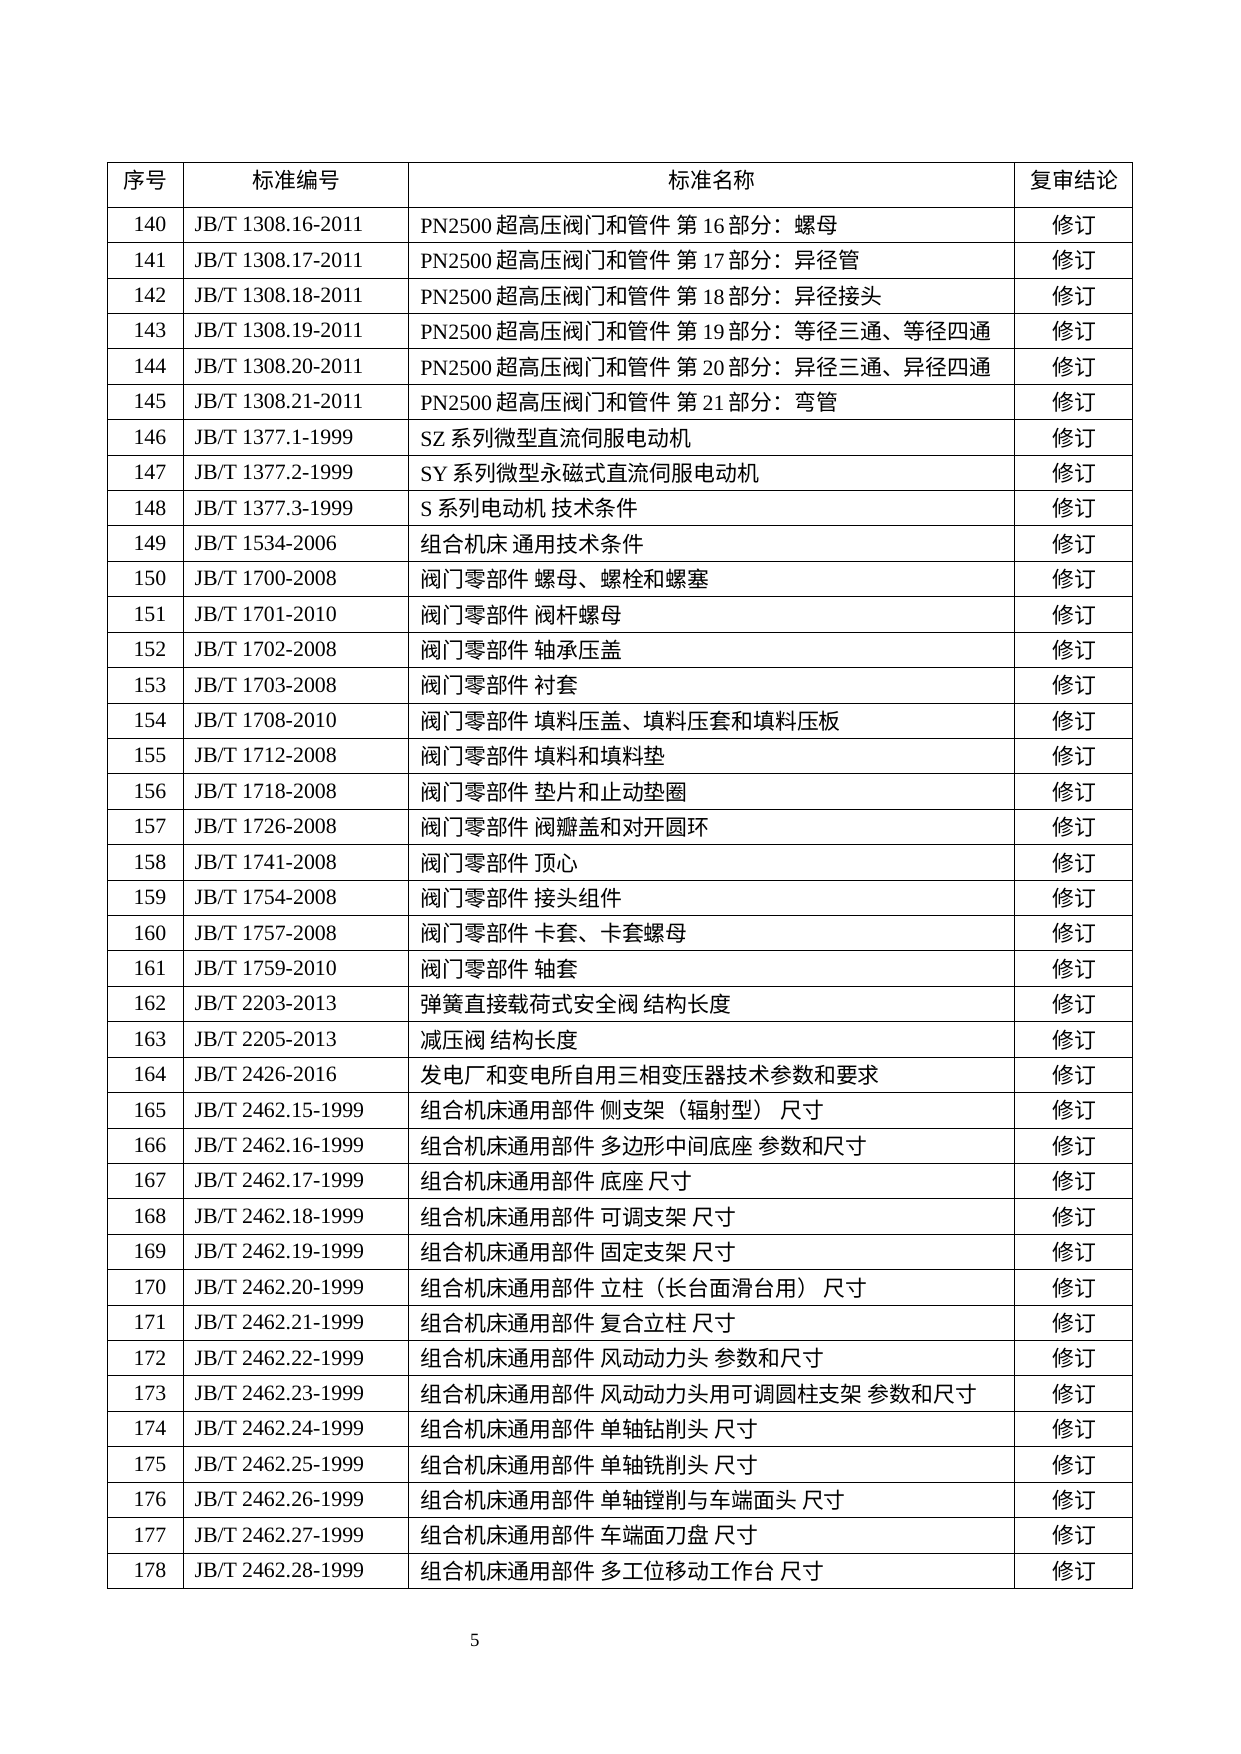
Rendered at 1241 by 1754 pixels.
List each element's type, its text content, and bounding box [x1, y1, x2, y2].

table_cell JB/T 2462.27-1999 [184, 1518, 408, 1552]
table_cell [108, 987, 183, 1021]
table_cell 修订 [1015, 810, 1132, 844]
table_cell 组合机床通用部件 固定支架 尺寸 [409, 1235, 1014, 1269]
table_cell 修订 [1015, 704, 1132, 738]
table_cell JB/T 1700-2008 [184, 562, 408, 596]
table_cell 修订 [1015, 1554, 1132, 1588]
table_cell 修订 [1015, 774, 1132, 809]
table_cell JB/T 2462.24-1999 [184, 1412, 408, 1446]
table_cell [108, 704, 183, 738]
table_cell [108, 279, 183, 313]
table_cell 阀门零部件 衬套 [409, 668, 1014, 702]
table_cell JB/T 2462.22-1999 [184, 1341, 408, 1375]
table_cell JB/T 2205-2013 [184, 1022, 408, 1057]
table_cell SZ系列微型直流伺服电动机 [409, 420, 1014, 454]
table_cell 组合机床通用部件 复合立柱 尺寸 [409, 1306, 1014, 1340]
table_cell JB/T 2426-2016 [184, 1058, 408, 1092]
table_cell JB/T 1377.1-1999 [184, 420, 408, 454]
table_cell [108, 385, 183, 419]
table_cell [108, 314, 183, 348]
table_cell PN2500超高压阀门和管件 第21部分：弯管 [409, 385, 1014, 419]
table_cell [108, 1376, 183, 1411]
table_cell JB/T 1308.17-2011 [184, 243, 408, 277]
table_cell JB/T 2462.23-1999 [184, 1376, 408, 1411]
table_cell 阀门零部件 接头组件 [409, 881, 1014, 915]
table_cell 修订 [1015, 1022, 1132, 1057]
table_cell 修订 [1015, 916, 1132, 950]
table_cell JB/T 1308.19-2011 [184, 314, 408, 348]
table_cell 修订 [1015, 597, 1132, 632]
table_cell 减压阀 结构长度 [409, 1022, 1014, 1057]
table_cell 修订 [1015, 668, 1132, 702]
table_cell PN2500超高压阀门和管件 第16部分：螺母 [409, 208, 1014, 242]
table_cell 修订 [1015, 1447, 1132, 1482]
table_cell [108, 208, 183, 242]
table_cell JB/T 1741-2008 [184, 845, 408, 879]
table_cell JB/T 2462.21-1999 [184, 1306, 408, 1340]
table_cell JB/T 1308.21-2011 [184, 385, 408, 419]
table_cell 修订 [1015, 1341, 1132, 1375]
table_cell 修订 [1015, 1376, 1132, 1411]
table_cell JB/T 2462.19-1999 [184, 1235, 408, 1269]
table_cell [108, 881, 183, 915]
table_cell [108, 845, 183, 879]
table_cell JB/T 1308.20-2011 [184, 349, 408, 384]
table_cell [108, 668, 183, 702]
table_cell JB/T 2462.26-1999 [184, 1483, 408, 1517]
table_cell JB/T 2462.17-1999 [184, 1164, 408, 1198]
table_cell JB/T 1534-2006 [184, 526, 408, 561]
table_cell [108, 1164, 183, 1198]
table_cell 修订 [1015, 208, 1132, 242]
table_cell [108, 633, 183, 667]
table_cell 修订 [1015, 456, 1132, 490]
table_cell 修订 [1015, 951, 1132, 986]
table_header 复审结论 [1015, 163, 1132, 207]
table_cell JB/T 1308.18-2011 [184, 279, 408, 313]
table_cell 修订 [1015, 1412, 1132, 1446]
table_cell 修订 [1015, 1199, 1132, 1234]
table_cell 阀门零部件 轴承压盖 [409, 633, 1014, 667]
table_cell [108, 420, 183, 454]
table_cell [108, 456, 183, 490]
table_cell 修订 [1015, 420, 1132, 454]
table_cell [108, 491, 183, 525]
table_cell JB/T 2203-2013 [184, 987, 408, 1021]
table_cell 组合机床通用部件 单轴铣削头 尺寸 [409, 1447, 1014, 1482]
table_cell [108, 1306, 183, 1340]
table_cell 修订 [1015, 1235, 1132, 1269]
table_cell [108, 774, 183, 809]
table_cell [108, 739, 183, 773]
table_cell JB/T 1708-2010 [184, 704, 408, 738]
table_cell 组合机床通用部件 单轴钻削头 尺寸 [409, 1412, 1014, 1446]
table_cell 阀门零部件 顶心 [409, 845, 1014, 879]
table_cell [108, 1554, 183, 1588]
table_cell 组合机床通用部件 车端面刀盘 尺寸 [409, 1518, 1014, 1552]
table_cell 组合机床通用部件 侧支架（辐射型） 尺寸 [409, 1093, 1014, 1127]
table_cell 修订 [1015, 562, 1132, 596]
table_cell JB/T 2462.15-1999 [184, 1093, 408, 1127]
table_cell 修订 [1015, 385, 1132, 419]
table_cell 阀门零部件 填料和填料垫 [409, 739, 1014, 773]
table_cell 修订 [1015, 349, 1132, 384]
table_cell S系列电动机 技术条件 [409, 491, 1014, 525]
table_cell 修订 [1015, 845, 1132, 879]
table_cell 组合机床通用部件 风动动力头 参数和尺寸 [409, 1341, 1014, 1375]
table_cell 阀门零部件 卡套、卡套螺母 [409, 916, 1014, 950]
table_cell SY系列微型永磁式直流伺服电动机 [409, 456, 1014, 490]
table_cell 修订 [1015, 491, 1132, 525]
table_cell JB/T 1726-2008 [184, 810, 408, 844]
table_cell 组合机床通用部件 底座 尺寸 [409, 1164, 1014, 1198]
table_cell [108, 1235, 183, 1269]
table_cell JB/T 1759-2010 [184, 951, 408, 986]
table_cell 弹簧直接载荷式安全阀 结构长度 [409, 987, 1014, 1021]
table_cell PN2500超高压阀门和管件 第20部分：异径三通、异径四通 [409, 349, 1014, 384]
table_cell JB/T 1757-2008 [184, 916, 408, 950]
table_cell 组合机床通用部件 单轴镗削与车端面头 尺寸 [409, 1483, 1014, 1517]
table_cell 阀门零部件 阀瓣盖和对开圆环 [409, 810, 1014, 844]
table_cell 修订 [1015, 881, 1132, 915]
table_cell PN2500超高压阀门和管件 第19部分：等径三通、等径四通 [409, 314, 1014, 348]
table_cell 修订 [1015, 1518, 1132, 1552]
table_cell 阀门零部件 轴套 [409, 951, 1014, 986]
table_cell JB/T 1702-2008 [184, 633, 408, 667]
table_cell PN2500超高压阀门和管件 第17部分：异径管 [409, 243, 1014, 277]
table_cell JB/T 1701-2010 [184, 597, 408, 632]
table_cell 修订 [1015, 314, 1132, 348]
table_cell 修订 [1015, 243, 1132, 277]
table_cell [108, 951, 183, 986]
table_cell 组合机床通用部件 可调支架 尺寸 [409, 1199, 1014, 1234]
table_cell [108, 1270, 183, 1304]
table_cell 修订 [1015, 1270, 1132, 1304]
table_cell [108, 349, 183, 384]
table_cell JB/T 1718-2008 [184, 774, 408, 809]
table_cell 发电厂和变电所自用三相变压器技术参数和要求 [409, 1058, 1014, 1092]
table_cell JB/T 2462.18-1999 [184, 1199, 408, 1234]
table_cell [108, 243, 183, 277]
table_cell 修订 [1015, 1306, 1132, 1340]
table_cell [108, 1129, 183, 1163]
table_cell 修订 [1015, 1129, 1132, 1163]
table_cell 修订 [1015, 1483, 1132, 1517]
table_cell 组合机床通用部件 多边形中间底座 参数和尺寸 [409, 1129, 1014, 1163]
table_cell [108, 1447, 183, 1482]
table_header 标准编号 [184, 163, 408, 207]
table_cell [108, 526, 183, 561]
table_cell [108, 1483, 183, 1517]
table_cell 修订 [1015, 1164, 1132, 1198]
table_cell [108, 597, 183, 632]
table_cell 修订 [1015, 279, 1132, 313]
table_cell [108, 1022, 183, 1057]
table_cell 组合机床通用部件 立柱（长台面滑台用） 尺寸 [409, 1270, 1014, 1304]
table_cell 组合机床通用部件 风动动力头用可调圆柱支架 参数和尺寸 [409, 1376, 1014, 1411]
table_cell [108, 916, 183, 950]
table_cell JB/T 2462.20-1999 [184, 1270, 408, 1304]
table_cell [108, 1199, 183, 1234]
table_cell [108, 1093, 183, 1127]
table_header 序号 [108, 163, 183, 207]
table_cell 修订 [1015, 987, 1132, 1021]
table_cell 阀门零部件 阀杆螺母 [409, 597, 1014, 632]
table_cell PN2500超高压阀门和管件 第18部分：异径接头 [409, 279, 1014, 313]
table_cell [108, 562, 183, 596]
table_cell JB/T 1712-2008 [184, 739, 408, 773]
table_cell 组合机床通用部件 多工位移动工作台 尺寸 [409, 1554, 1014, 1588]
table_cell 阀门零部件 填料压盖、填料压套和填料压板 [409, 704, 1014, 738]
table_cell 阀门零部件 垫片和止动垫圈 [409, 774, 1014, 809]
table_cell JB/T 1703-2008 [184, 668, 408, 702]
table_cell 组合机床 通用技术条件 [409, 526, 1014, 561]
table_cell 阀门零部件 螺母、螺栓和螺塞 [409, 562, 1014, 596]
table_cell JB/T 1377.2-1999 [184, 456, 408, 490]
table_cell JB/T 2462.25-1999 [184, 1447, 408, 1482]
table_cell 修订 [1015, 1058, 1132, 1092]
table_cell [108, 1518, 183, 1552]
table_cell JB/T 1308.16-2011 [184, 208, 408, 242]
table_cell JB/T 1754-2008 [184, 881, 408, 915]
table_header 标准名称 [409, 163, 1014, 207]
table_cell [108, 1058, 183, 1092]
table_cell 修订 [1015, 739, 1132, 773]
table_cell [108, 810, 183, 844]
table_cell 修订 [1015, 1093, 1132, 1127]
table_cell [108, 1412, 183, 1446]
table_cell JB/T 2462.16-1999 [184, 1129, 408, 1163]
table_cell [108, 1341, 183, 1375]
table_cell JB/T 2462.28-1999 [184, 1554, 408, 1588]
table_cell 修订 [1015, 526, 1132, 561]
table_cell 修订 [1015, 633, 1132, 667]
table_cell JB/T 1377.3-1999 [184, 491, 408, 525]
